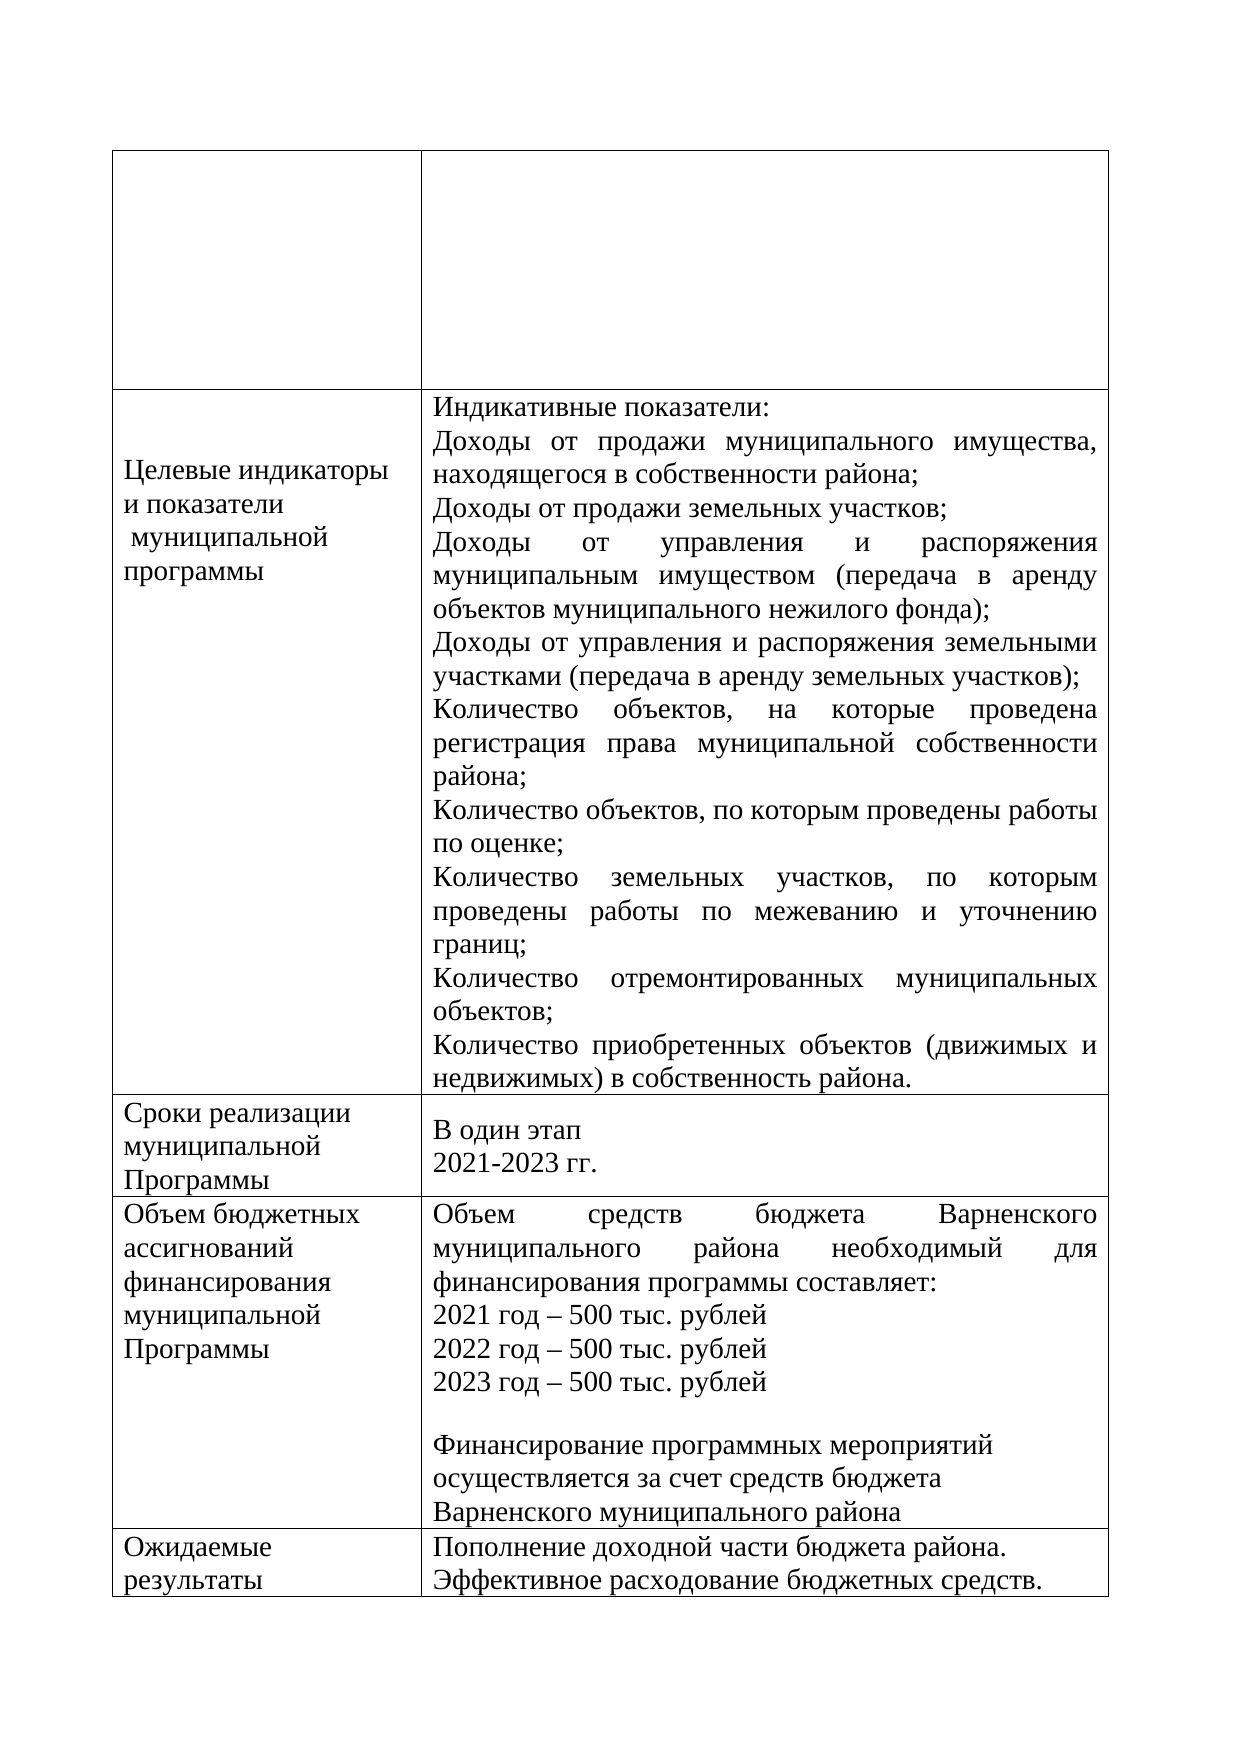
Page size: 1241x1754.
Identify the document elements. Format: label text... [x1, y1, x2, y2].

table_cell Сроки реализации муниципальной Программы [113, 1095, 421, 1196]
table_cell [422, 151, 1108, 388]
table_cell Объем средств бюджета Варненского муниципального района необходимый для финансирования программы составляет: 2021 год – 500 тыс. рублей 2022 год – 500 тыс. рублей 2023 год – 500 тыс. рублей Финансирование программных мероприятий осуществляется за счет средств бюджета Варненского муниципального района [422, 1197, 1108, 1528]
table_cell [113, 151, 421, 388]
table_cell Целевые индикаторы и показатели муниципальной программы [113, 390, 421, 1094]
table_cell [422, 1529, 1108, 1596]
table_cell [113, 1529, 421, 1596]
table_cell Объем бюджетных ассигнований финансирования муниципальной Программы [113, 1197, 421, 1528]
table_cell Индикативные показатели: Доходы от продажи муниципального имущества, находящегося в собственности района; Доходы от продажи земельных участков; Доходы от управления и распоряжения муниципальным имуществом (передача в аренду объектов муниципального нежилого фонда); Доходы от управления и распоряжения земельными участками (передача в аренду земельных участков); Количество объектов, на которые проведена регистрация права муниципальной собственности района; Количество объектов, по которым проведены работы по оценке; Количество земельных участков, по которым проведены работы по межеванию и уточнению границ; Количество отремонтированных муниципальных объектов; Количество приобретенных объектов (движимых и недвижимых) в собственность района. [422, 390, 1108, 1094]
table_cell В один этап 2021-2023 гг. [422, 1095, 1108, 1196]
